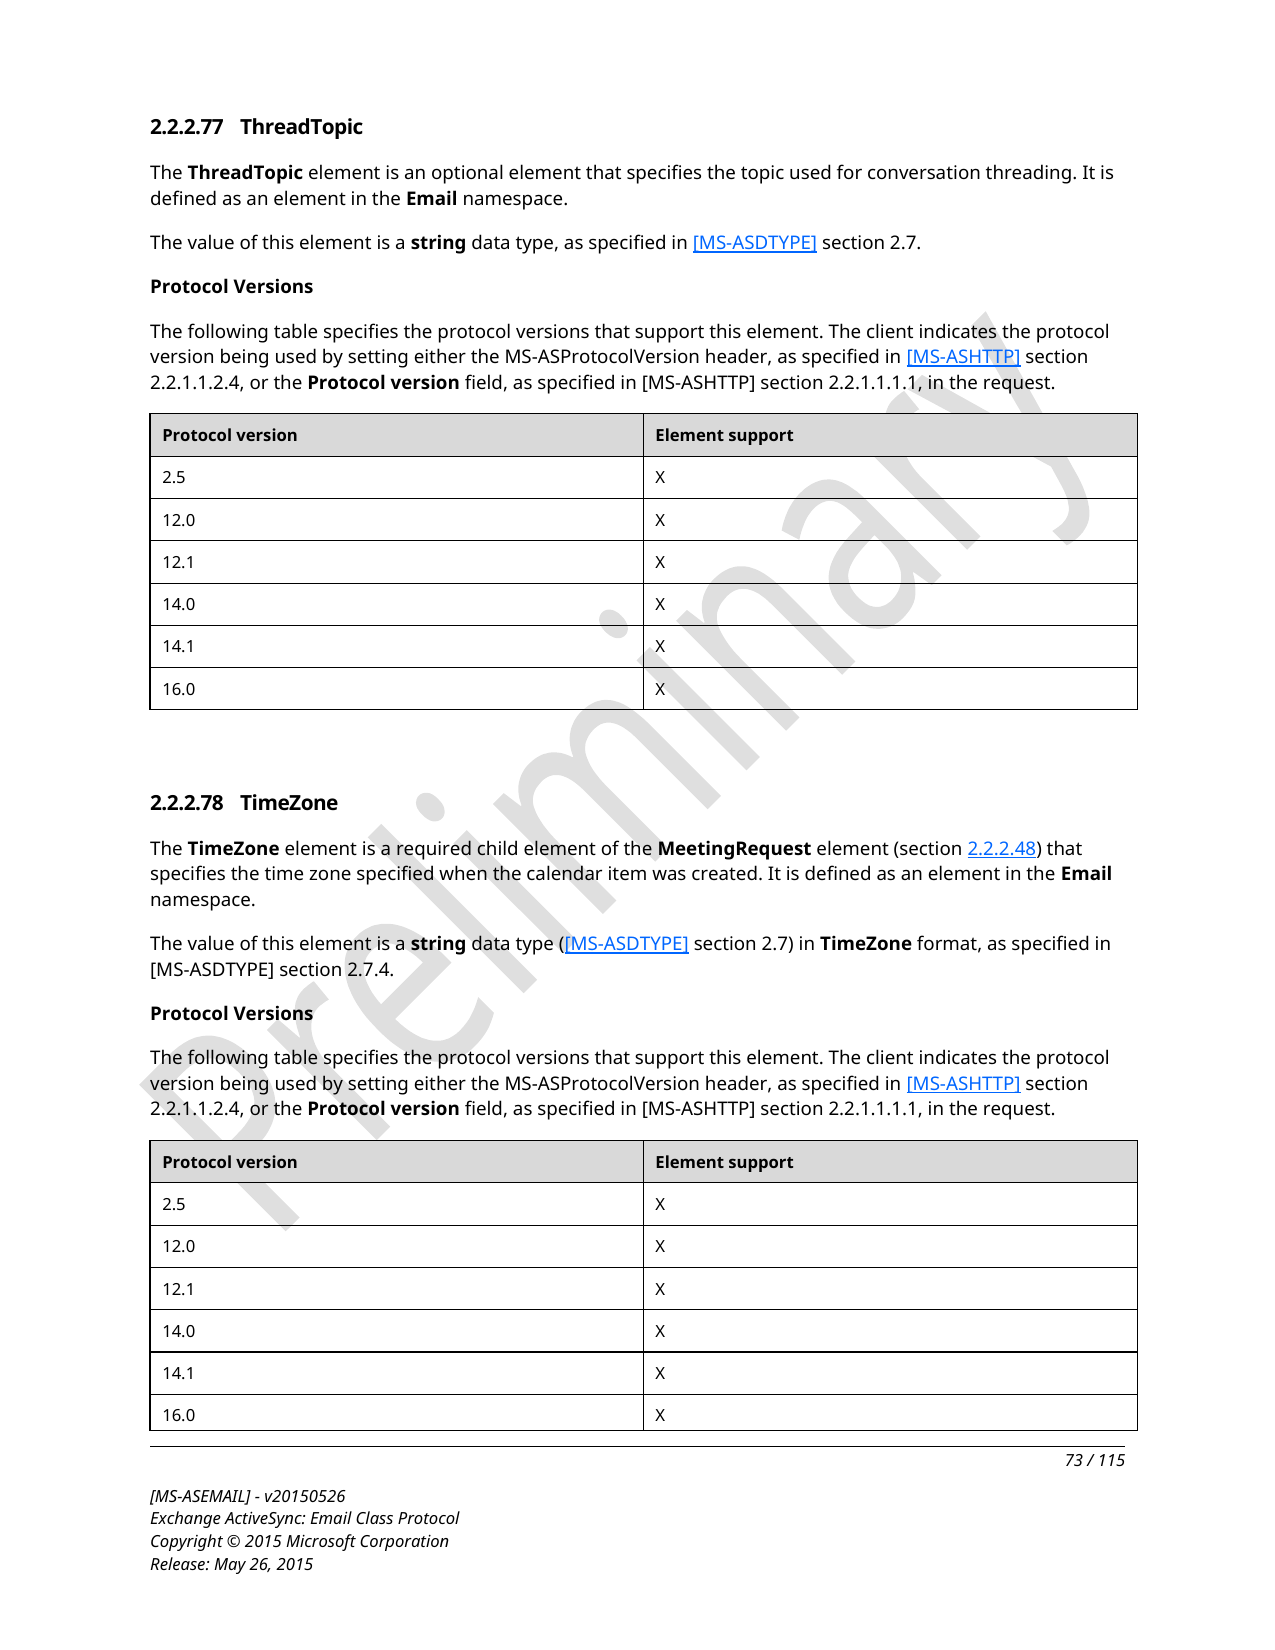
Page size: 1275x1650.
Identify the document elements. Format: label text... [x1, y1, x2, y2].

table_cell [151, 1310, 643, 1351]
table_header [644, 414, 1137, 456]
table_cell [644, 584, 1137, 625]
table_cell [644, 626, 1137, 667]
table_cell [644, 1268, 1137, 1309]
text The ThreadTopic element is an optional element that specifies the topic used for conversation threading. It is defined as an element in the Email namespace. [150, 160, 1125, 211]
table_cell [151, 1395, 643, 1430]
text Protocol Versions [150, 274, 1125, 299]
text The value of this element is a string data type, as specified in [MS-ASDTYPE] section 2.7. [150, 229, 1125, 255]
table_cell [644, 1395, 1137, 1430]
text The TimeZone element is a required child element of the MeetingRequest element (section 2.2.2.48) that specifies the time zone specified when the calendar item was created. It is defined as an element in the Email namespace. [150, 835, 1125, 912]
text The following table specifies the protocol versions that support this element. The client indicates the protocol version being used by setting either the MS-ASProtocolVersion header, as specified in [MS-ASHTTP] section 2.2.1.1.2.4, or the Protocol version field, as specified in [MS-ASHTTP] section 2.2.1.1.1.1, in the request. [150, 318, 1125, 394]
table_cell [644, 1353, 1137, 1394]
subtitle ThreadTopic [150, 112, 1125, 141]
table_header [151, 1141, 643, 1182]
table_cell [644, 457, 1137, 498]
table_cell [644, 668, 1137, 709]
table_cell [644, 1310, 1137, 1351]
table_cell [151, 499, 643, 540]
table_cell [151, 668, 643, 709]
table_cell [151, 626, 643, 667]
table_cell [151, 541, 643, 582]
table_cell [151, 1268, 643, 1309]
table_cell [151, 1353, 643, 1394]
text The following table specifies the protocol versions that support this element. The client indicates the protocol version being used by setting either the MS-ASProtocolVersion header, as specified in [MS-ASHTTP] section 2.2.1.1.2.4, or the Protocol version field, as specified in [MS-ASHTTP] section 2.2.1.1.1.1, in the request. [150, 1044, 1125, 1121]
subtitle TimeZone [150, 788, 1125, 816]
text The value of this element is a string data type ([MS-ASDTYPE] section 2.7) in TimeZone format, as specified in [MS-ASDTYPE] section 2.7.4. [150, 931, 1125, 982]
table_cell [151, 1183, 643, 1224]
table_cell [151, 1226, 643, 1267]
text Protocol Versions [150, 1000, 1125, 1026]
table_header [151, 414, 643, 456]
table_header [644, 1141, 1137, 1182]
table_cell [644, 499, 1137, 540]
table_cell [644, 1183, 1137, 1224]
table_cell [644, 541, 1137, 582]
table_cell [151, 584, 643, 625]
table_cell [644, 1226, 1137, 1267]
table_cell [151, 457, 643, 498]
